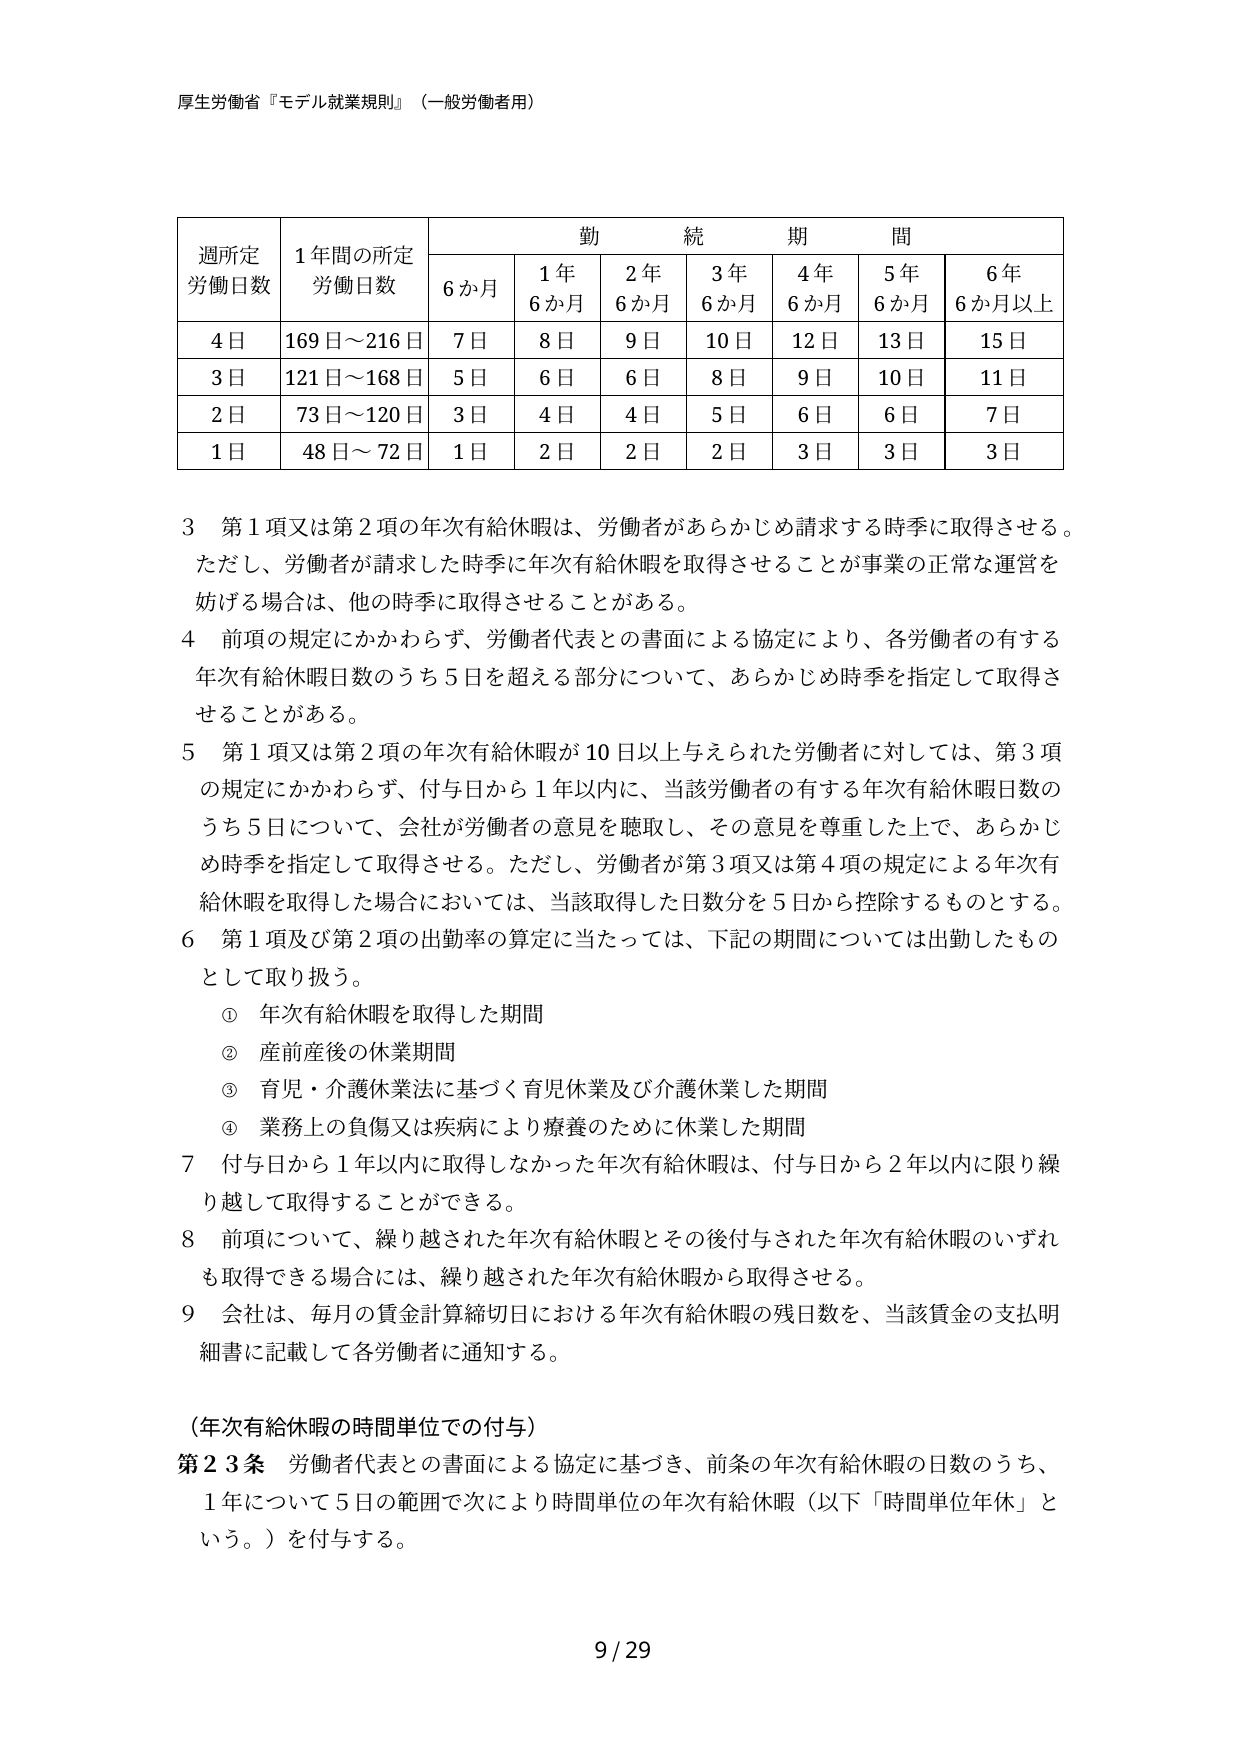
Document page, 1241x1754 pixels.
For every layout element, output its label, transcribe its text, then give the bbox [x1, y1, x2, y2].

table_cell 5日 [687, 396, 772, 432]
text ９ 会社は、毎月の賃金計算締切日における年次有給休暇の残日数を、当該賃金の支払明細書に記載して各労働者に通知する。 [177, 1294, 1063, 1369]
text ３ 第１項又は第２項の年次有給休暇は、労働者があらかじめ請求する時季に取得させる。ただし、労働者が請求した時季に年次有給休暇を取得させることが事業の正常な運営を妨げる場合は、他の時季に取得させることがある。 [177, 507, 1063, 619]
table_cell 7日 [429, 322, 514, 358]
table_cell 1日 [429, 433, 514, 468]
table_cell 2日 [178, 396, 280, 432]
table_cell 121日～168日 [281, 359, 428, 394]
table_cell 1年 6か月 [515, 255, 600, 321]
text ７ 付与日から１年以内に取得しなかった年次有給休暇は、付与日から２年以内に限り繰り越して取得することができる。 [177, 1144, 1063, 1219]
table_cell 6日 [515, 359, 600, 394]
table_cell 12日 [773, 322, 858, 358]
table_header 1年間の所定 労働日数 [281, 218, 428, 321]
table_cell 6日 [773, 396, 858, 432]
table_cell 3日 [946, 433, 1063, 468]
table_cell 13日 [859, 322, 944, 358]
table_cell 10日 [859, 359, 944, 394]
table_cell 2日 [515, 433, 600, 468]
table_cell 11日 [946, 359, 1063, 394]
table_cell 3日 [178, 359, 280, 394]
table_cell 3年 6か月 [687, 255, 772, 321]
table_cell 9日 [773, 359, 858, 394]
table_cell 1日 [178, 433, 280, 468]
text ③ 育児・介護休業法に基づく育児休業及び介護休業した期間 [177, 1069, 1063, 1107]
text ６ 第１項及び第２項の出勤率の算定に当たっては、下記の期間については出勤したものとして取り扱う。 [177, 919, 1063, 994]
table_cell 3日 [773, 433, 858, 468]
table_cell 4年 6か月 [773, 255, 858, 321]
table_cell 6年 6か月以上 [946, 255, 1063, 321]
table_cell 3日 [859, 433, 944, 468]
text （年次有給休暇の時間単位での付与） [177, 1407, 1063, 1444]
text ５ 第１項又は第２項の年次有給休暇が10日以上与えられた労働者に対しては、第３項の規定にかかわらず、付与日から１年以内に、当該労働者の有する年次有給休暇日数のうち５日について、会社が労働者の意見を聴取し、その意見を尊重した上で、あらかじめ時季を指定して取得させる。ただし、労働者が第３項又は第４項の規定による年次有給休暇を取得した場合においては、当該取得した日数分を５日から控除するものとする。 [177, 732, 1063, 919]
text ④ 業務上の負傷又は疾病により療養のために休業した期間 [199, 1107, 1063, 1144]
table_cell 6か月 [429, 255, 514, 321]
table_cell 4日 [601, 396, 686, 432]
table_cell 8日 [515, 322, 600, 358]
text ４ 前項の規定にかかわらず、労働者代表との書面による協定により、各労働者の有する年次有給休暇日数のうち５日を超える部分について、あらかじめ時季を指定して取得させることがある。 [177, 619, 1063, 732]
table_cell 48日～ 72日 [281, 433, 428, 468]
table_cell 2日 [687, 433, 772, 468]
table_cell 8日 [687, 359, 772, 394]
text ８ 前項について、繰り越された年次有給休暇とその後付与された年次有給休暇のいずれも取得できる場合には、繰り越された年次有給休暇から取得させる。 [177, 1219, 1063, 1294]
table_cell 2日 [601, 433, 686, 468]
table_cell 5年 6か月 [859, 255, 944, 321]
table_cell 10日 [687, 322, 772, 358]
table_cell 73日～120日 [281, 396, 428, 432]
text ② 産前産後の休業期間 [199, 1032, 1063, 1069]
table_cell 2年 6か月 [601, 255, 686, 321]
table_header 勤 続 期 間 [429, 218, 1063, 253]
text 第２３条 労働者代表との書面による協定に基づき、前条の年次有給休暇の日数のうち、１年について５日の範囲で次により時間単位の年次有給休暇（以下「時間単位年休」という。）を付与する。 [177, 1444, 1063, 1557]
table_cell 5日 [429, 359, 514, 394]
table_cell 7日 [946, 396, 1063, 432]
text ① 年次有給休暇を取得した期間 [199, 994, 1063, 1032]
table_header 週所定 労働日数 [178, 218, 280, 321]
table_cell 6日 [859, 396, 944, 432]
table_cell 169日～216日 [281, 322, 428, 358]
table_cell 3日 [429, 396, 514, 432]
table_cell 9日 [601, 322, 686, 358]
table_cell 6日 [601, 359, 686, 394]
table_cell 4日 [178, 322, 280, 358]
table_cell 4日 [515, 396, 600, 432]
table_cell 15日 [946, 322, 1063, 358]
